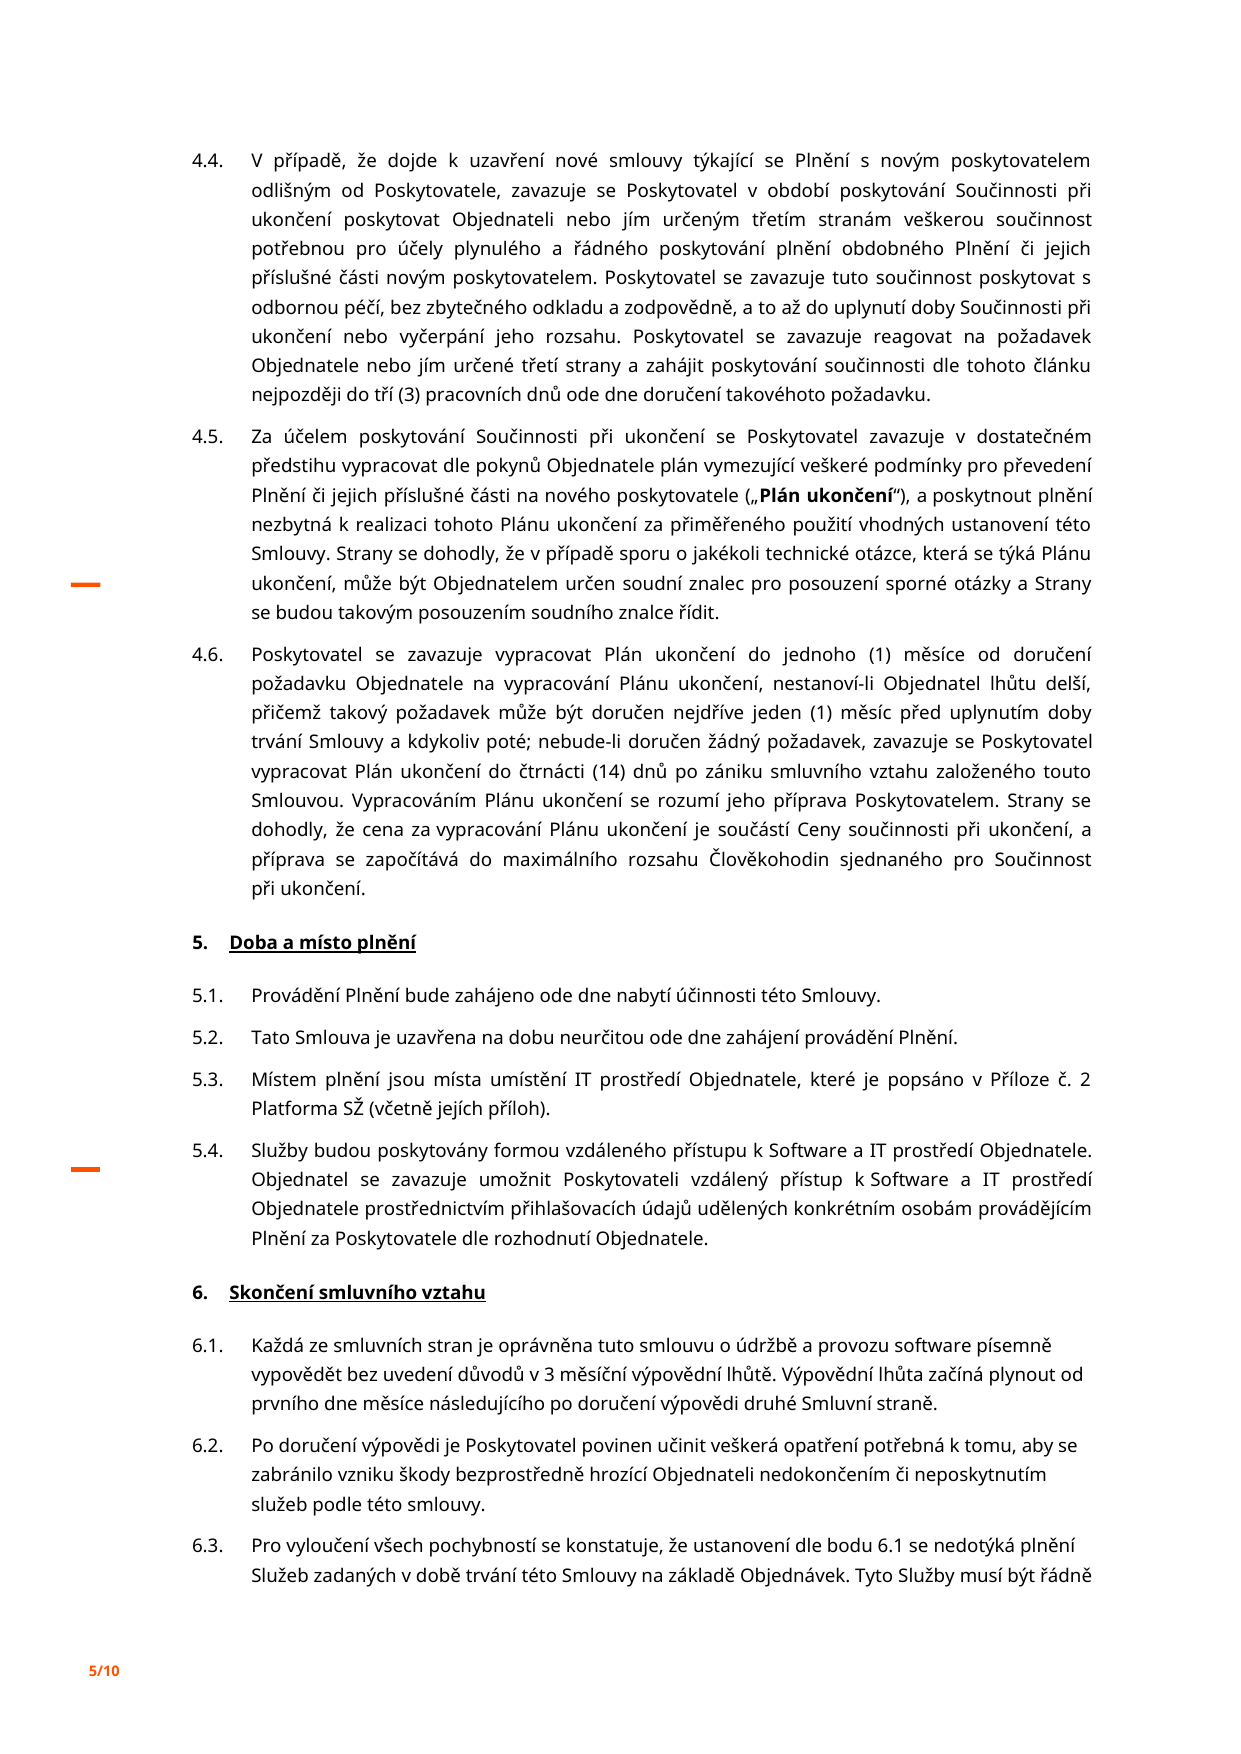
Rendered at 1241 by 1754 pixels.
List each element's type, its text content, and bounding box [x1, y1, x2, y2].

list Tato Smlouva je uzavřena na dobu neurčitou ode dne zahájení provádění Plnění. [192, 1024, 1093, 1050]
list Služby budou poskytovány formou vzdáleného přístupu k Software a IT prostředí Objednatele. Objednatel se zavazuje umožnit Poskytovateli vzdálený přístup k Software a IT prostředí Objednatele prostřednictvím přihlašovacích údajů udělených konkrétním osobám provádějícím Plnění za Poskytovatele dle rozhodnutí Objednatele. [192, 1137, 1093, 1250]
list Po doručení výpovědi je Poskytovatel povinen učinit veškerá opatření potřebná k tomu, aby se zabránilo vzniku škody bezprostředně hrozící Objednateli nedokončením či neposkytnutím služeb podle této smlouvy. [192, 1432, 1093, 1516]
subtitle Doba a místo plnění [192, 929, 1093, 955]
list Každá ze smluvních stran je oprávněna tuto smlouvu o údržbě a provozu software písemně vypovědět bez uvedení důvodů v 3 měsíční výpovědní lhůtě. Výpovědní lhůta začíná plynout od prvního dne měsíce následujícího po doručení výpovědi druhé Smluvní straně. [192, 1332, 1093, 1416]
subtitle Skončení smluvního vztahu [192, 1279, 1093, 1304]
list Za účelem poskytování Součinnosti při ukončení se Poskytovatel zavazuje v dostatečném předstihu vypracovat dle pokynů Objednatele plán vymezující veškeré podmínky pro převedení Plnění či jejich příslušné části na nového poskytovatele („Plán ukončení“), a poskytnout plnění nezbytná k realizaci tohoto Plánu ukončení za přiměřeného použití vhodných ustanovení této Smlouvy. Strany se dohodly, že v případě sporu o jakékoli technické otázce, která se týká Plánu ukončení, může být Objednatelem určen soudní znalec pro posouzení sporné otázky a Strany se budou takovým posouzením soudního znalce řídit. [192, 423, 1093, 625]
list Poskytovatel se zavazuje vypracovat Plán ukončení do jednoho (1) měsíce od doručení požadavku Objednatele na vypracování Plánu ukončení, nestanoví-li Objednatel lhůtu delší, přičemž takový požadavek může být doručen nejdříve jeden (1) měsíc před uplynutím doby trvání Smlouvy a kdykoliv poté; nebude-li doručen žádný požadavek, zavazuje se Poskytovatel vypracovat Plán ukončení do čtrnácti (14) dnů po zániku smluvního vztahu založeného touto Smlouvou. Vypracováním Plánu ukončení se rozumí jeho příprava Poskytovatelem. Strany se dohodly, že cena za vypracování Plánu ukončení je součástí Ceny součinnosti při ukončení, a příprava se započítává do maximálního rozsahu Člověkohodin sjednaného pro Součinnost při ukončení. [192, 641, 1093, 901]
list Provádění Plnění bude zahájeno ode dne nabytí účinnosti této Smlouvy. [192, 982, 1093, 1008]
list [192, 1533, 1093, 1587]
list V případě, že dojde k uzavření nové smlouvy týkající se Plnění s novým poskytovatelem odlišným od Poskytovatele, zavazuje se Poskytovatel v období poskytování Součinnosti při ukončení poskytovat Objednateli nebo jím určeným třetím stranám veškerou součinnost potřebnou pro účely plynulého a řádného poskytování plnění obdobného Plnění či jejich příslušné části novým poskytovatelem. Poskytovatel se zavazuje tuto součinnost poskytovat s odbornou péčí, bez zbytečného odkladu a zodpovědně, a to až do uplynutí doby Součinnosti při ukončení nebo vyčerpání jeho rozsahu. Poskytovatel se zavazuje reagovat na požadavek Objednatele nebo jím určené třetí strany a zahájit poskytování součinnosti dle tohoto článku nejpozději do tří (3) pracovních dnů ode dne doručení takovéhoto požadavku. [192, 148, 1093, 407]
list Místem plnění jsou místa umístění IT prostředí Objednatele, které je popsáno v Příloze č. 2 Platforma SŽ (včetně jejích příloh). [192, 1066, 1093, 1121]
